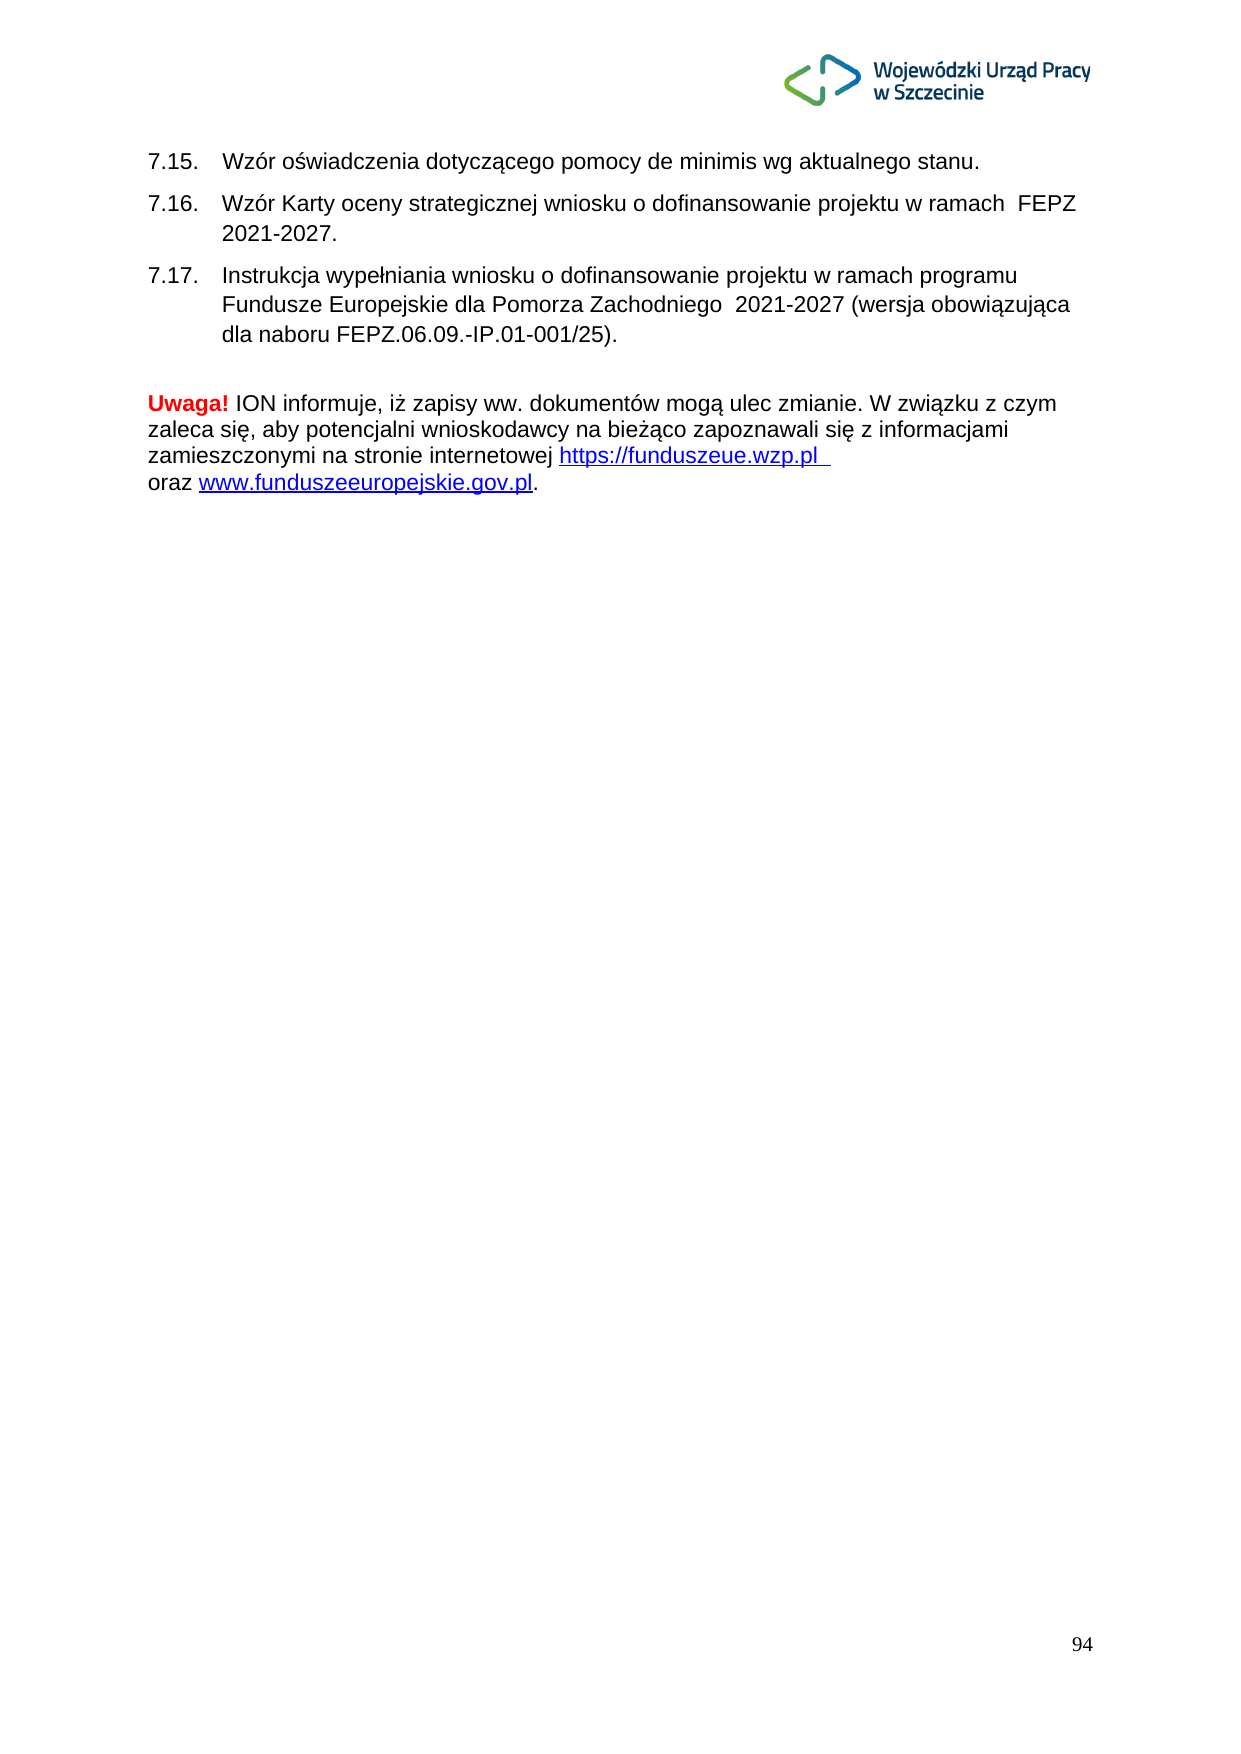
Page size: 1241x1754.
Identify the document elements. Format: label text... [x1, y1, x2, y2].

text Uwaga! ION informuje, iż zapisy ww. dokumentów mogą ulec zmianie. W związku z czym zaleca się, aby potencjalni wnioskodawcy na bieżąco zapoznawali się z informacjami zamieszczonymi na stronie internetowej https://funduszeue.wzp.pl oraz www.funduszeeuropejskie.gov.pl. [148, 390, 1092, 495]
picture [784, 54, 1091, 106]
list Instrukcja wypełniania wniosku o dofinansowanie projektu w ramach programu Fundusze Europejskie dla Pomorza Zachodniego 2021-2027 (wersja obowiązująca dla naboru FEPZ.06.09.-IP.01-001/25). [148, 262, 1092, 347]
list Wzór Karty oceny strategicznej wniosku o dofinansowanie projektu w ramach FEPZ 2021-2027. [148, 190, 1092, 246]
list Wzór oświadczenia dotyczącego pomocy de minimis wg aktualnego stanu. [148, 148, 1092, 174]
